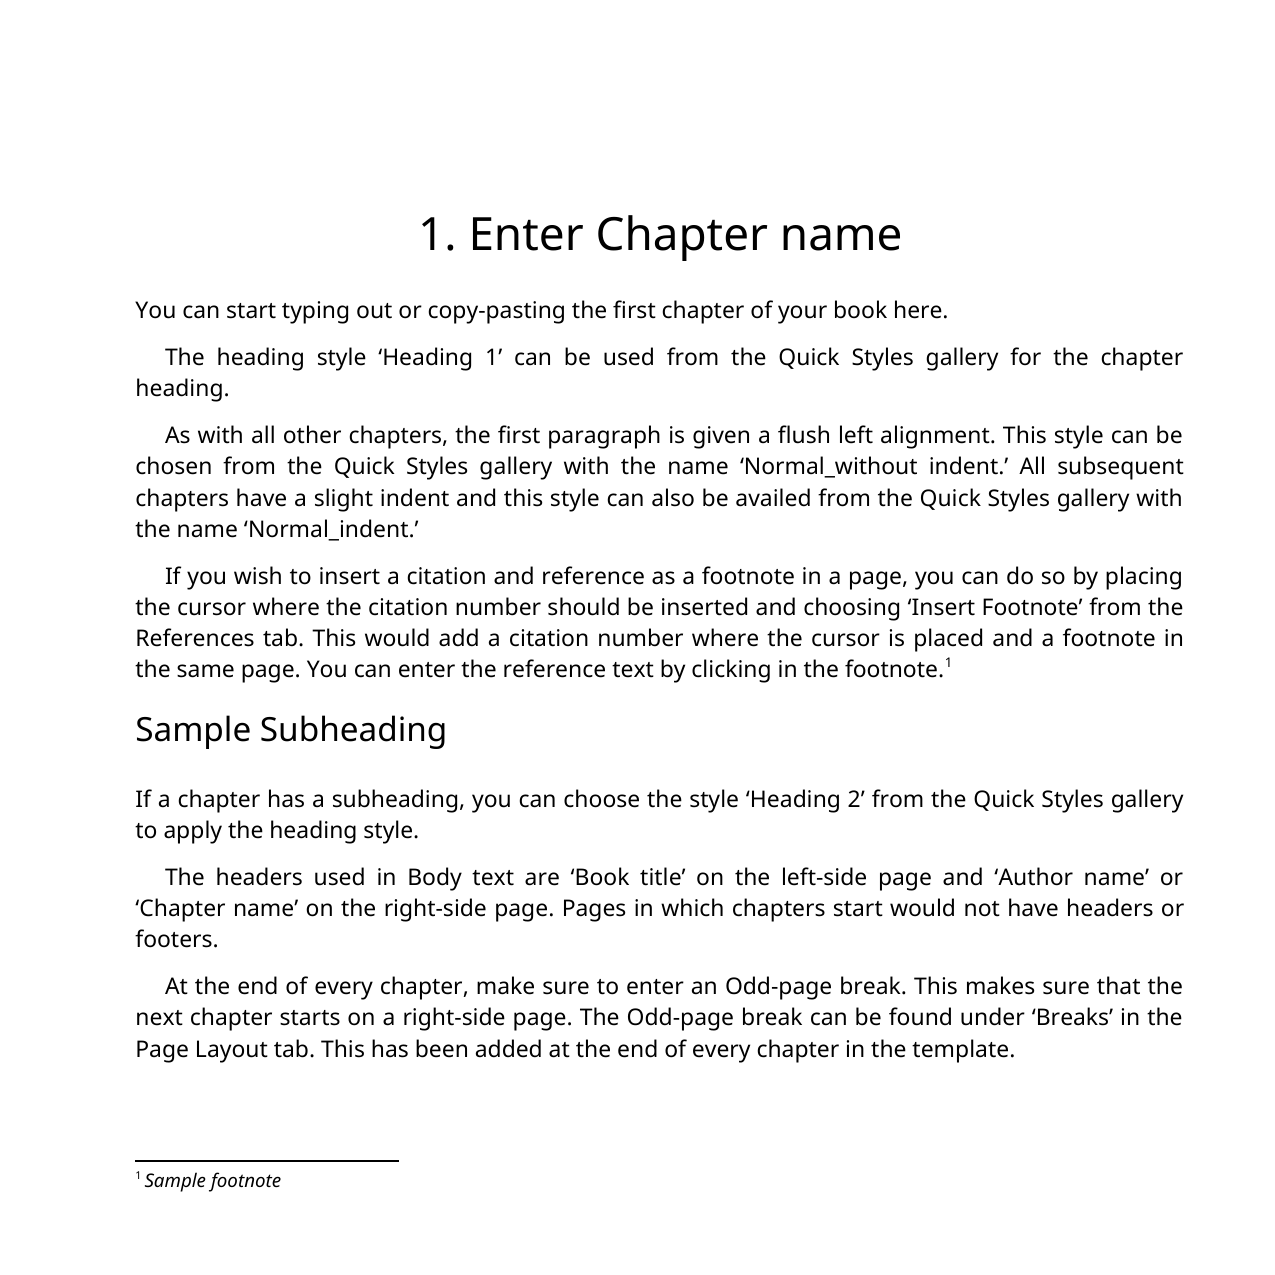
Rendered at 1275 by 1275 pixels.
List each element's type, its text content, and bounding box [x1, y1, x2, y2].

text The headers used in Body text are ‘Book title’ on the left-side page and ‘Author name’ or ‘Chapter name’ on the right-side page. Pages in which chapters start would not have headers or footers. [135, 861, 1185, 954]
text You can start typing out or copy-pasting the first chapter of your book here. [135, 294, 1185, 325]
text At the end of every chapter, make sure to enter an Odd-page break. This makes sure that the next chapter starts on a right-side page. The Odd-page break can be found under ‘Breaks’ in the Page Layout tab. This has been added at the end of every chapter in the template. [135, 970, 1185, 1064]
text If a chapter has a subheading, you can choose the style ‘Heading 2’ from the Quick Styles gallery to apply the heading style. [135, 783, 1185, 845]
subtitle Sample Subheading [135, 705, 1185, 751]
text The heading style ‘Heading 1’ can be used from the Quick Styles gallery for the chapter heading. [135, 341, 1185, 403]
subtitle 1. Enter Chapter name [135, 201, 1185, 264]
text If you wish to insert a citation and reference as a footnote in a page, you can do so by placing the cursor where the citation number should be inserted and choosing ‘Insert Footnote’ from the References tab. This would add a citation number where the cursor is placed and a footnote in the same page. You can enter the reference text by clicking in the footnote. [135, 559, 1185, 684]
text As with all other chapters, the first paragraph is given a flush left alignment. This style can be chosen from the Quick Styles gallery with the name ‘Normal_without indent.’ All subsequent chapters have a slight indent and this style can also be availed from the Quick Styles gallery with the name ‘Normal_indent.’ [135, 419, 1185, 544]
